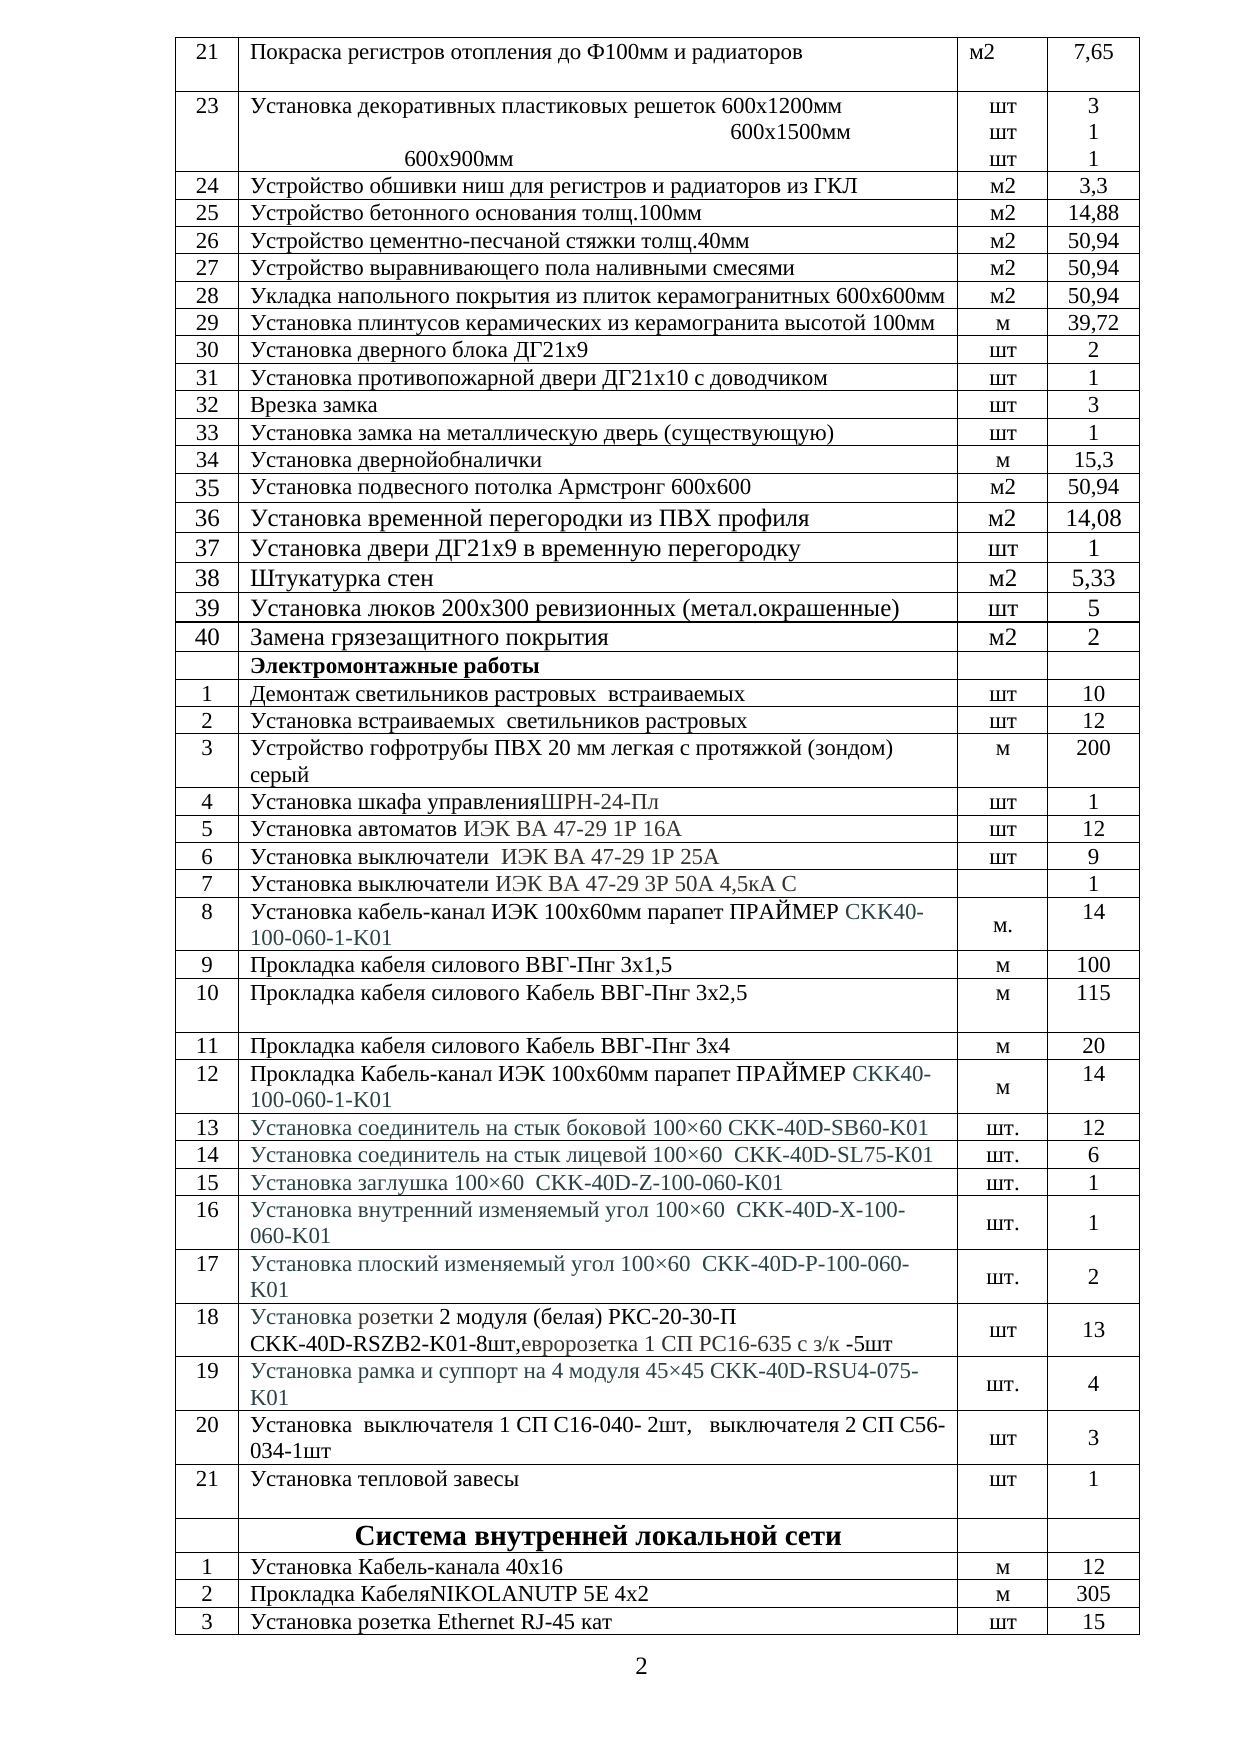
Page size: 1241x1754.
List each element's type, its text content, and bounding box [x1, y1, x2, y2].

table_cell 50,94 [1048, 254, 1139, 281]
table_cell Штукатурка стен [239, 563, 957, 592]
table_cell 3,3 [1048, 172, 1139, 198]
table_cell Установка автоматов ИЭК ВА 47-29 1Р 16А [239, 816, 957, 842]
table_cell Установка подвесного потолка Армстронг 600х600 [239, 474, 957, 502]
table_cell шт [958, 336, 1047, 363]
table_cell [176, 1519, 238, 1552]
table_cell м2 [958, 200, 1047, 226]
table_cell шт [958, 816, 1047, 842]
table_cell 16 [176, 1196, 238, 1249]
table_cell 2 [176, 707, 238, 733]
table_cell 3 [176, 734, 238, 787]
table_cell 1 [176, 680, 238, 706]
table_cell 37 [176, 533, 238, 562]
table_cell 12 [1048, 1114, 1139, 1140]
table_cell 1 [1048, 533, 1139, 562]
table_cell 14 [1048, 1060, 1139, 1113]
table_cell шт [958, 533, 1047, 562]
table_cell шт [958, 843, 1047, 869]
table_cell Установка противопожарной двери ДГ21х10 с доводчиком [239, 364, 957, 390]
table_cell [1048, 1519, 1139, 1552]
table_cell Установка рамка и суппорт на 4 модуля 45×45 CKK-40D-RSU4-075-K01 [239, 1357, 957, 1410]
table_cell 12 [1048, 707, 1139, 733]
table_cell 26 [176, 227, 238, 253]
table_cell шт [958, 419, 1047, 445]
table_cell Установка соединитель на стык лицевой 100×60 CKK-40D-SL75-K01 [239, 1141, 957, 1167]
table_cell Установка выключатели ИЭК ВА 47-29 1Р 25А [239, 843, 957, 869]
table_cell Установка внутренний изменяемый угол 100×60 CKK-40D-X-100-060-K01 [239, 1196, 957, 1249]
table_cell м [958, 951, 1047, 978]
table_cell 100 [1048, 951, 1139, 978]
table_cell м2 [958, 623, 1047, 651]
table_cell 9 [176, 951, 238, 978]
table_cell 15 [1048, 1608, 1139, 1634]
table_cell 2 [1048, 1250, 1139, 1302]
table_cell 50,94 [1048, 227, 1139, 253]
table_cell 10 [176, 979, 238, 1032]
table_cell шт. [958, 1196, 1047, 1249]
table_cell 2 [1048, 623, 1139, 651]
table_cell 1 [1048, 364, 1139, 390]
table_cell 39 [176, 593, 238, 621]
table_cell 17 [176, 1250, 238, 1302]
table_cell шт [958, 680, 1047, 706]
table_cell шт [958, 391, 1047, 418]
table_cell м2 [958, 474, 1047, 502]
table_cell шт шт шт [958, 92, 1047, 171]
table_cell 10 [1048, 680, 1139, 706]
table_cell 30 [176, 336, 238, 363]
table_cell 3 [1048, 1411, 1139, 1464]
table_cell 4 [1048, 1357, 1139, 1410]
table_cell 40 [176, 623, 238, 651]
table_cell шт [958, 707, 1047, 733]
table_cell шт [958, 593, 1047, 621]
table_cell м2 [958, 282, 1047, 308]
table_cell м. [958, 898, 1047, 950]
table_cell Прокладка кабеля силового ВВГ-Пнг 3х1,5 [239, 951, 957, 978]
table_cell 21 [176, 38, 238, 91]
table_cell м2 [958, 563, 1047, 592]
table_cell м2 [958, 254, 1047, 281]
table_cell Прокладка кабеля силового Кабель ВВГ-Пнг 3х2,5 [239, 979, 957, 1032]
table_cell Демонтаж светильников растровых встраиваемых [239, 680, 957, 706]
table_cell шт. [958, 1357, 1047, 1410]
table_cell 12 [1048, 816, 1139, 842]
table_cell 1 [1048, 419, 1139, 445]
table_cell шт [958, 1465, 1047, 1517]
table_cell м2 [958, 38, 1047, 91]
table_cell Прокладка КабеляNIKOLANUTP 5E 4x2 [239, 1580, 957, 1607]
table_cell 2 [176, 1580, 238, 1607]
table_cell Установка шкафа управленияШРН-24-Пл [239, 788, 957, 814]
table_cell Установка кабель-канал ИЭК 100x60мм парапет ПРАЙМЕР CKK40-100-060-1-K01 [239, 898, 957, 950]
table_cell 39,72 [1048, 309, 1139, 335]
table_cell 8 [176, 898, 238, 950]
table_cell Устройство бетонного основания толщ.100мм [239, 200, 957, 226]
table_cell м [958, 1580, 1047, 1607]
table_cell 12 [1048, 1553, 1139, 1579]
table_cell м [958, 446, 1047, 472]
table_cell [176, 652, 238, 678]
table_cell Установка плоский изменяемый угол 100×60 CKK-40D-P-100-060-K01 [239, 1250, 957, 1302]
table_cell 35 [176, 474, 238, 502]
table_cell 34 [176, 446, 238, 472]
table_cell 13 [176, 1114, 238, 1140]
table_cell 1 [1048, 788, 1139, 814]
table_cell Установка Кабель-канала 40х16 [239, 1553, 957, 1579]
table_cell 5 [1048, 593, 1139, 621]
table_cell 6 [176, 843, 238, 869]
table_cell Электромонтажные работы [239, 652, 957, 678]
table_cell 1 [1048, 1196, 1139, 1249]
table_cell м [958, 1553, 1047, 1579]
table_cell 14,88 [1048, 200, 1139, 226]
table_cell 24 [176, 172, 238, 198]
table_cell Замена грязезащитного покрытия [239, 623, 957, 651]
table_cell Устройство выравнивающего пола наливными смесями [239, 254, 957, 281]
table_cell 38 [176, 563, 238, 592]
table_cell шт. [958, 1114, 1047, 1140]
table_cell м [958, 1060, 1047, 1113]
table_cell 3 [1048, 391, 1139, 418]
table_cell Установка двернойобналички [239, 446, 957, 472]
table_cell 3 1 1 [1048, 92, 1139, 171]
table_cell Установка замка на металлическую дверь (существующую) [239, 419, 957, 445]
table_cell 18 [176, 1304, 238, 1356]
table_cell 9 [1048, 843, 1139, 869]
table_cell 200 [1048, 734, 1139, 787]
table_cell 305 [1048, 1580, 1139, 1607]
table_cell шт [958, 788, 1047, 814]
table_cell Установка соединитель на стык боковой 100×60 CKK-40D-SB60-K01 [239, 1114, 957, 1140]
table_cell 14,08 [1048, 503, 1139, 532]
table_cell 50,94 [1048, 474, 1139, 502]
table_cell Установка розетка Ethernet RJ-45 кат [239, 1608, 957, 1634]
table_cell 21 [176, 1465, 238, 1517]
table_cell Установка выключатели ИЭК ВА 47-29 3Р 50А 4,5кА С [239, 870, 957, 897]
table_cell Устройство гофротрубы ПВХ 20 мм легкая с протяжкой (зондом) серый [239, 734, 957, 787]
table_cell шт [958, 1608, 1047, 1634]
table_cell м [958, 734, 1047, 787]
table_cell [958, 652, 1047, 678]
table_cell 31 [176, 364, 238, 390]
table_cell 7 [176, 870, 238, 897]
table_cell Прокладка кабеля силового Кабель ВВГ-Пнг 3х4 [239, 1033, 957, 1059]
table_cell 19 [176, 1357, 238, 1410]
table_cell Покраска регистров отопления до Ф100мм и радиаторов [239, 38, 957, 91]
table_cell Установка люков 200х300 ревизионных (метал.окрашенные) [239, 593, 957, 621]
table_cell Установка двери ДГ21х9 в временную перегородку [239, 533, 957, 562]
table_cell Установка тепловой завесы [239, 1465, 957, 1517]
table_cell Прокладка Кабель-канал ИЭК 100x60мм парапет ПРАЙМЕР CKK40-100-060-1-K01 [239, 1060, 957, 1113]
table_cell 1 [176, 1553, 238, 1579]
table_cell Система внутренней локальной сети [239, 1519, 957, 1552]
table_cell 4 [176, 788, 238, 814]
table_cell 2 [1048, 336, 1139, 363]
table_cell Установка встраиваемых светильников растровых [239, 707, 957, 733]
table_cell Врезка замка [239, 391, 957, 418]
table_cell 115 [1048, 979, 1139, 1032]
table_cell шт [958, 1304, 1047, 1356]
table_cell [958, 1519, 1047, 1552]
table_cell 1 [1048, 1465, 1139, 1517]
table_cell 14 [176, 1141, 238, 1167]
table_cell м2 [958, 503, 1047, 532]
table_cell шт [958, 364, 1047, 390]
table_cell Установка плинтусов керамических из керамогранита высотой 100мм [239, 309, 957, 335]
table_cell шт [958, 1411, 1047, 1464]
table_cell 1 [1048, 870, 1139, 897]
table_cell 3 [176, 1608, 238, 1634]
table_cell 50,94 [1048, 282, 1139, 308]
table_cell [958, 870, 1047, 897]
table_cell шт. [958, 1169, 1047, 1195]
table_cell шт. [958, 1141, 1047, 1167]
table_cell 15,3 [1048, 446, 1139, 472]
table_cell Установка декоративных пластиковых решеток 600х1200мм 600х1500мм 600х900мм [239, 92, 957, 171]
table_cell м [958, 979, 1047, 1032]
table_cell 1 [1048, 1169, 1139, 1195]
table_cell 20 [1048, 1033, 1139, 1059]
table_cell 5 [176, 816, 238, 842]
table_cell 27 [176, 254, 238, 281]
table_cell [1048, 652, 1139, 678]
table_cell 14 [1048, 898, 1139, 950]
table_cell 5,33 [1048, 563, 1139, 592]
table_cell 33 [176, 419, 238, 445]
table_cell 36 [176, 503, 238, 532]
table_cell Устройство обшивки ниш для регистров и радиаторов из ГКЛ [239, 172, 957, 198]
table_cell м2 [958, 227, 1047, 253]
table_cell Установка заглушка 100×60 CKK-40D-Z-100-060-K01 [239, 1169, 957, 1195]
table_cell 25 [176, 200, 238, 226]
table_cell Установка розетки 2 модуля (белая) РКС-20-30-П CKK-40D-RSZB2-K01-8шт,евророзетка 1 СП РС16-635 с з/к -5шт [239, 1304, 957, 1356]
table_cell 7,65 [1048, 38, 1139, 91]
table_cell 23 [176, 92, 238, 171]
table_cell Устройство цементно-песчаной стяжки толщ.40мм [239, 227, 957, 253]
table_cell шт. [958, 1250, 1047, 1302]
table_cell Установка выключателя 1 СП С16-040- 2шт, выключателя 2 СП С56-034-1шт [239, 1411, 957, 1464]
table_cell 15 [176, 1169, 238, 1195]
table_cell 12 [176, 1060, 238, 1113]
table_cell м2 [958, 172, 1047, 198]
table_cell Установка временной перегородки из ПВХ профиля [239, 503, 957, 532]
table_cell 29 [176, 309, 238, 335]
table_cell 11 [176, 1033, 238, 1059]
table_cell м [958, 1033, 1047, 1059]
table_cell 6 [1048, 1141, 1139, 1167]
table_cell Установка дверного блока ДГ21х9 [239, 336, 957, 363]
table_cell Укладка напольного покрытия из плиток керамогранитных 600х600мм [239, 282, 957, 308]
table_cell м [958, 309, 1047, 335]
table_cell 20 [176, 1411, 238, 1464]
table_cell 28 [176, 282, 238, 308]
table_cell 32 [176, 391, 238, 418]
table_cell 13 [1048, 1304, 1139, 1356]
